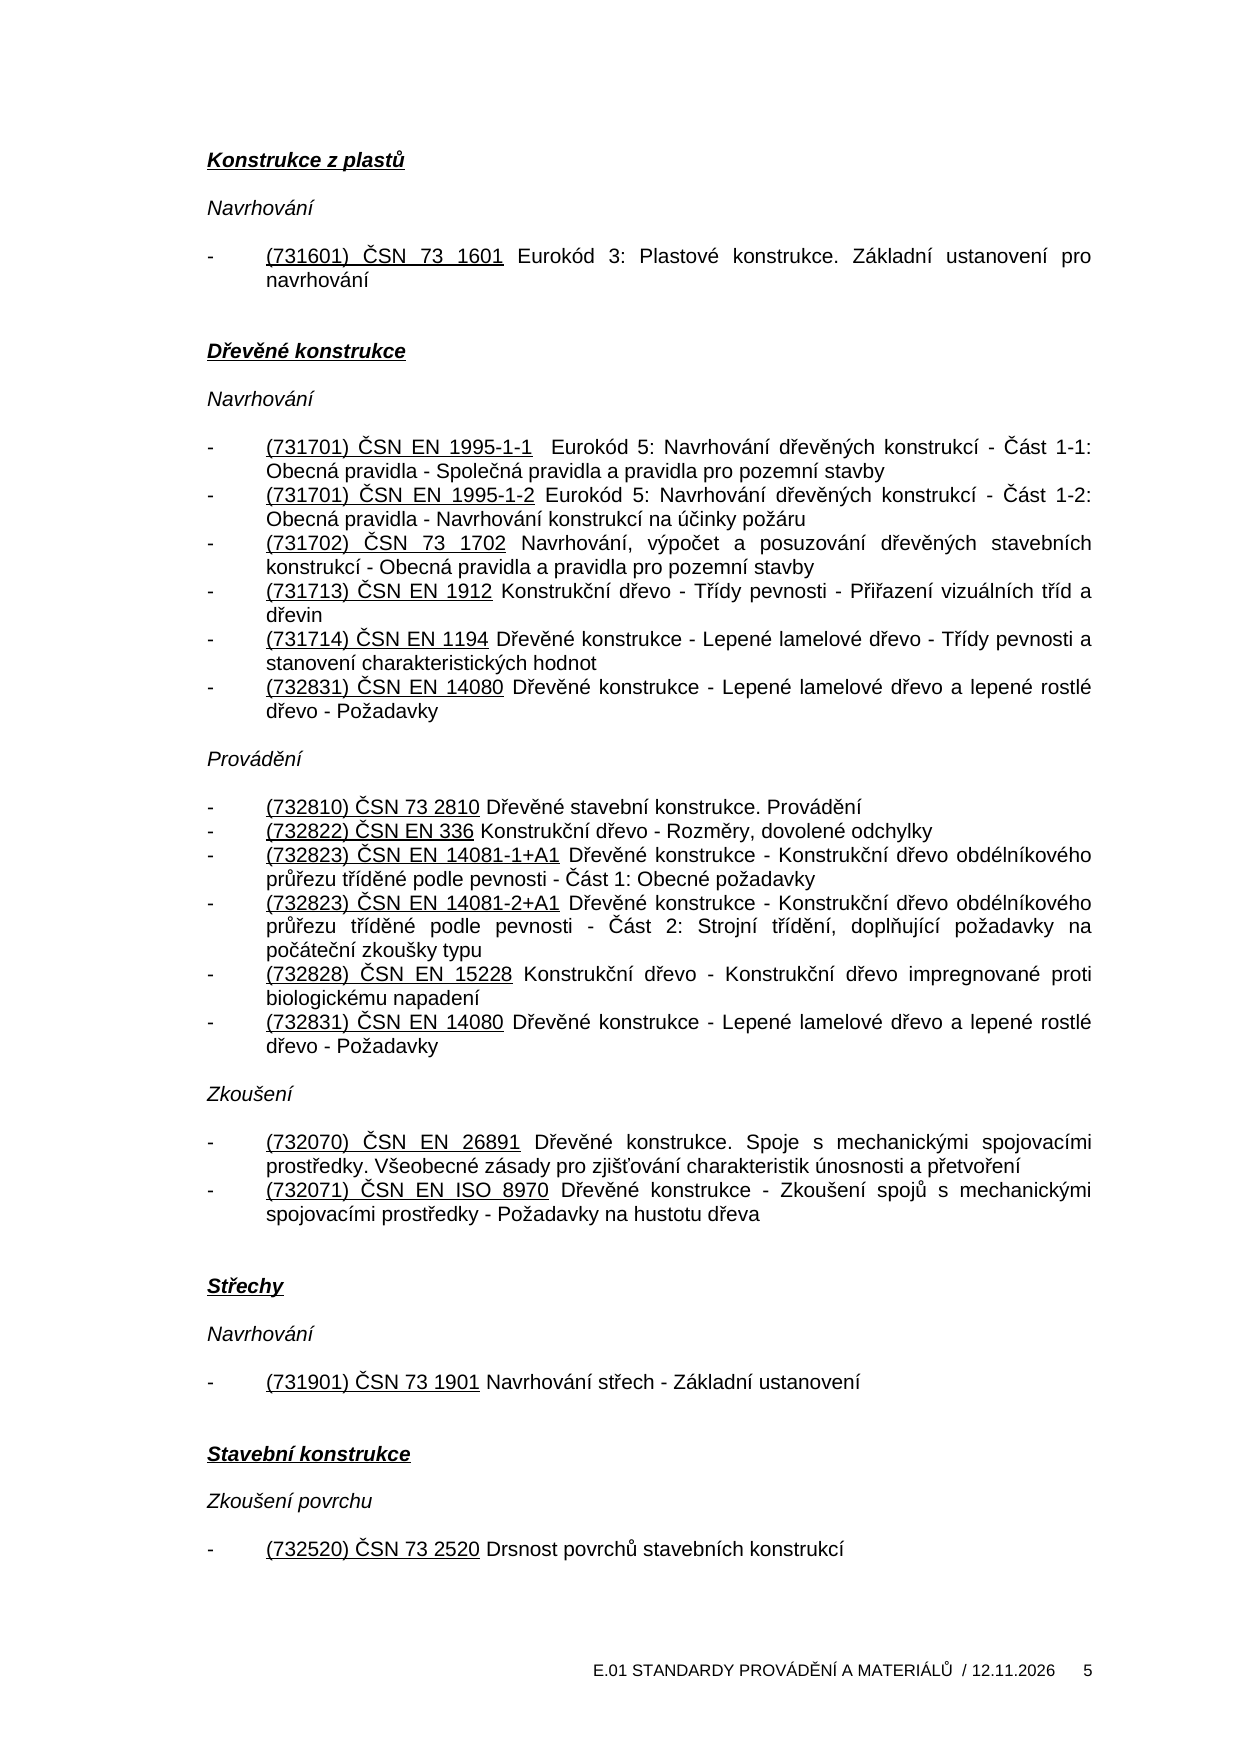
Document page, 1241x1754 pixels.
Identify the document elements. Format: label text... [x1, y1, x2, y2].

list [207, 243, 1092, 291]
list (732520) ČSN 73 2520 Drsnost povrchů stavebních konstrukcí [207, 1537, 1092, 1561]
text Zkoušení povrchu [207, 1489, 1092, 1513]
text Navrhování [207, 387, 1092, 411]
text Provádění [207, 747, 1092, 771]
list (732070) ČSN EN 26891 Dřevěné konstrukce. Spoje s mechanickými spojovacími prostředky. Všeobecné zásady pro zjišťování charakteristik únosnosti a přetvoření [207, 1130, 1092, 1178]
text Stavební konstrukce [207, 1441, 1092, 1465]
list (732071) ČSN EN ISO 8970 Dřevěné konstrukce - Zkoušení spojů s mechanickými spojovacími prostředky - Požadavky na hustotu dřeva [207, 1178, 1092, 1226]
text Navrhování [207, 196, 1092, 219]
text Konstrukce z plastů [207, 148, 1092, 172]
list (731713) ČSN EN 1912 Konstrukční dřevo - Třídy pevnosti - Přiřazení vizuálních tříd a dřevin [207, 579, 1092, 627]
list (731714) ČSN EN 1194 Dřevěné konstrukce - Lepené lamelové dřevo - Třídy pevnosti a stanovení charakteristických hodnot [207, 627, 1092, 675]
text Zkoušení [207, 1082, 1092, 1106]
list (732823) ČSN EN 14081-2+A1 Dřevěné konstrukce - Konstrukční dřevo obdélníkového průřezu tříděné podle pevnosti - Část 2: Strojní třídění, doplňující požadavky na počáteční zkoušky typu [207, 890, 1092, 962]
list (731901) ČSN 73 1901 Navrhování střech - Základní ustanovení [207, 1369, 1092, 1393]
text Střechy [207, 1274, 1092, 1298]
list (731701) ČSN EN 1995-1-1 Eurokód 5: Navrhování dřevěných konstrukcí - Část 1-1: Obecná pravidla - Společná pravidla a pravidla pro pozemní stavby [207, 435, 1092, 483]
list (732823) ČSN EN 14081-1+A1 Dřevěné konstrukce - Konstrukční dřevo obdélníkového průřezu tříděné podle pevnosti - Část 1: Obecné požadavky [207, 842, 1092, 890]
list (731702) ČSN 73 1702 Navrhování, výpočet a posuzování dřevěných stavebních konstrukcí - Obecná pravidla a pravidla pro pozemní stavby [207, 531, 1092, 579]
list (732810) ČSN 73 2810 Dřevěné stavební konstrukce. Provádění [207, 794, 1092, 818]
list (732831) ČSN EN 14080 Dřevěné konstrukce - Lepené lamelové dřevo a lepené rostlé dřevo - Požadavky [207, 1010, 1092, 1058]
list (731701) ČSN EN 1995-1-2 Eurokód 5: Navrhování dřevěných konstrukcí - Část 1-2: Obecná pravidla - Navrhování konstrukcí na účinky požáru [207, 483, 1092, 531]
list (732828) ČSN EN 15228 Konstrukční dřevo - Konstrukční dřevo impregnované proti biologickému napadení [207, 962, 1092, 1010]
text Dřevěné konstrukce [207, 339, 1092, 363]
list (732822) ČSN EN 336 Konstrukční dřevo - Rozměry, dovolené odchylky [207, 818, 1092, 842]
text Navrhování [207, 1322, 1092, 1346]
list (732831) ČSN EN 14080 Dřevěné konstrukce - Lepené lamelové dřevo a lepené rostlé dřevo - Požadavky [207, 675, 1092, 723]
